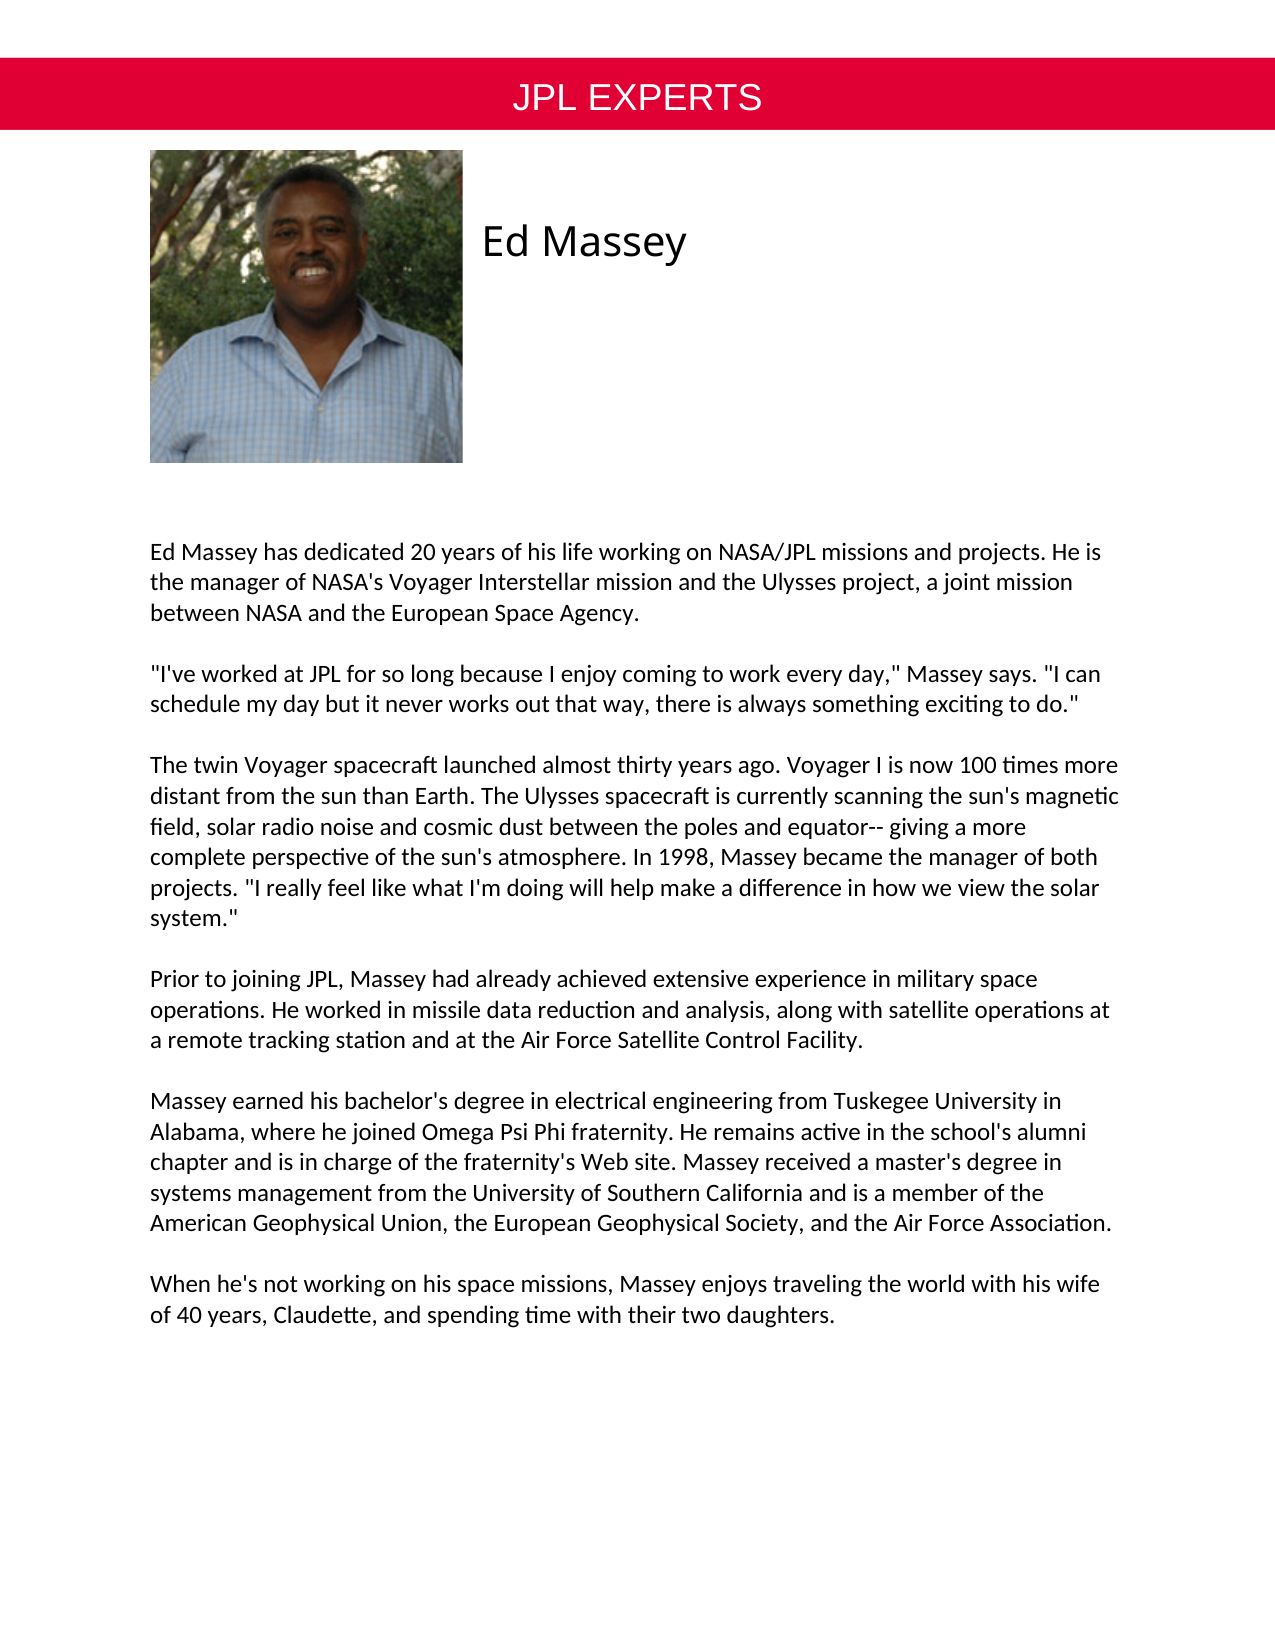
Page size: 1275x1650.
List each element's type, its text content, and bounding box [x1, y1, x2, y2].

text Ed Massey has dedicated 20 years of his life working on NASA/JPL missions and projects. He is the manager of NASA's Voyager Interstellar mission and the Ulysses project, a joint mission between NASA and the European Space Agency. "I've worked at JPL for so long because I enjoy coming to work every day," Massey says. "I can schedule my day but it never works out that way, there is always something exciting to do." The twin Voyager spacecraft launched almost thirty years ago. Voyager I is now 100 times more distant from the sun than Earth. The Ulysses spacecraft is currently scanning the sun's magnetic field, solar radio noise and cosmic dust between the poles and equator-- giving a more complete perspective of the sun's atmosphere. In 1998, Massey became the manager of both projects. "I really feel like what I'm doing will help make a difference in how we view the solar system." Prior to joining JPL, Massey had already achieved extensive experience in military space operations. He worked in missile data reduction and analysis, along with satellite operations at a remote tracking station and at the Air Force Satellite Control Facility. Massey earned his bachelor's degree in electrical engineering from Tuskegee University in Alabama, where he joined Omega Psi Phi fraternity. He remains active in the school's alumni chapter and is in charge of the fraternity's Web site. Massey received a master's degree in systems management from the University of Southern California and is a member of the American Geophysical Union, the European Geophysical Society, and the Air Force Association. When he's not working on his space missions, Massey enjoys traveling the world with his wife of 40 years, Claudette, and spending time with their two daughters. [150, 536, 1125, 1329]
text Ed Massey [150, 211, 1125, 268]
picture [150, 150, 463, 211]
picture [150, 268, 463, 463]
